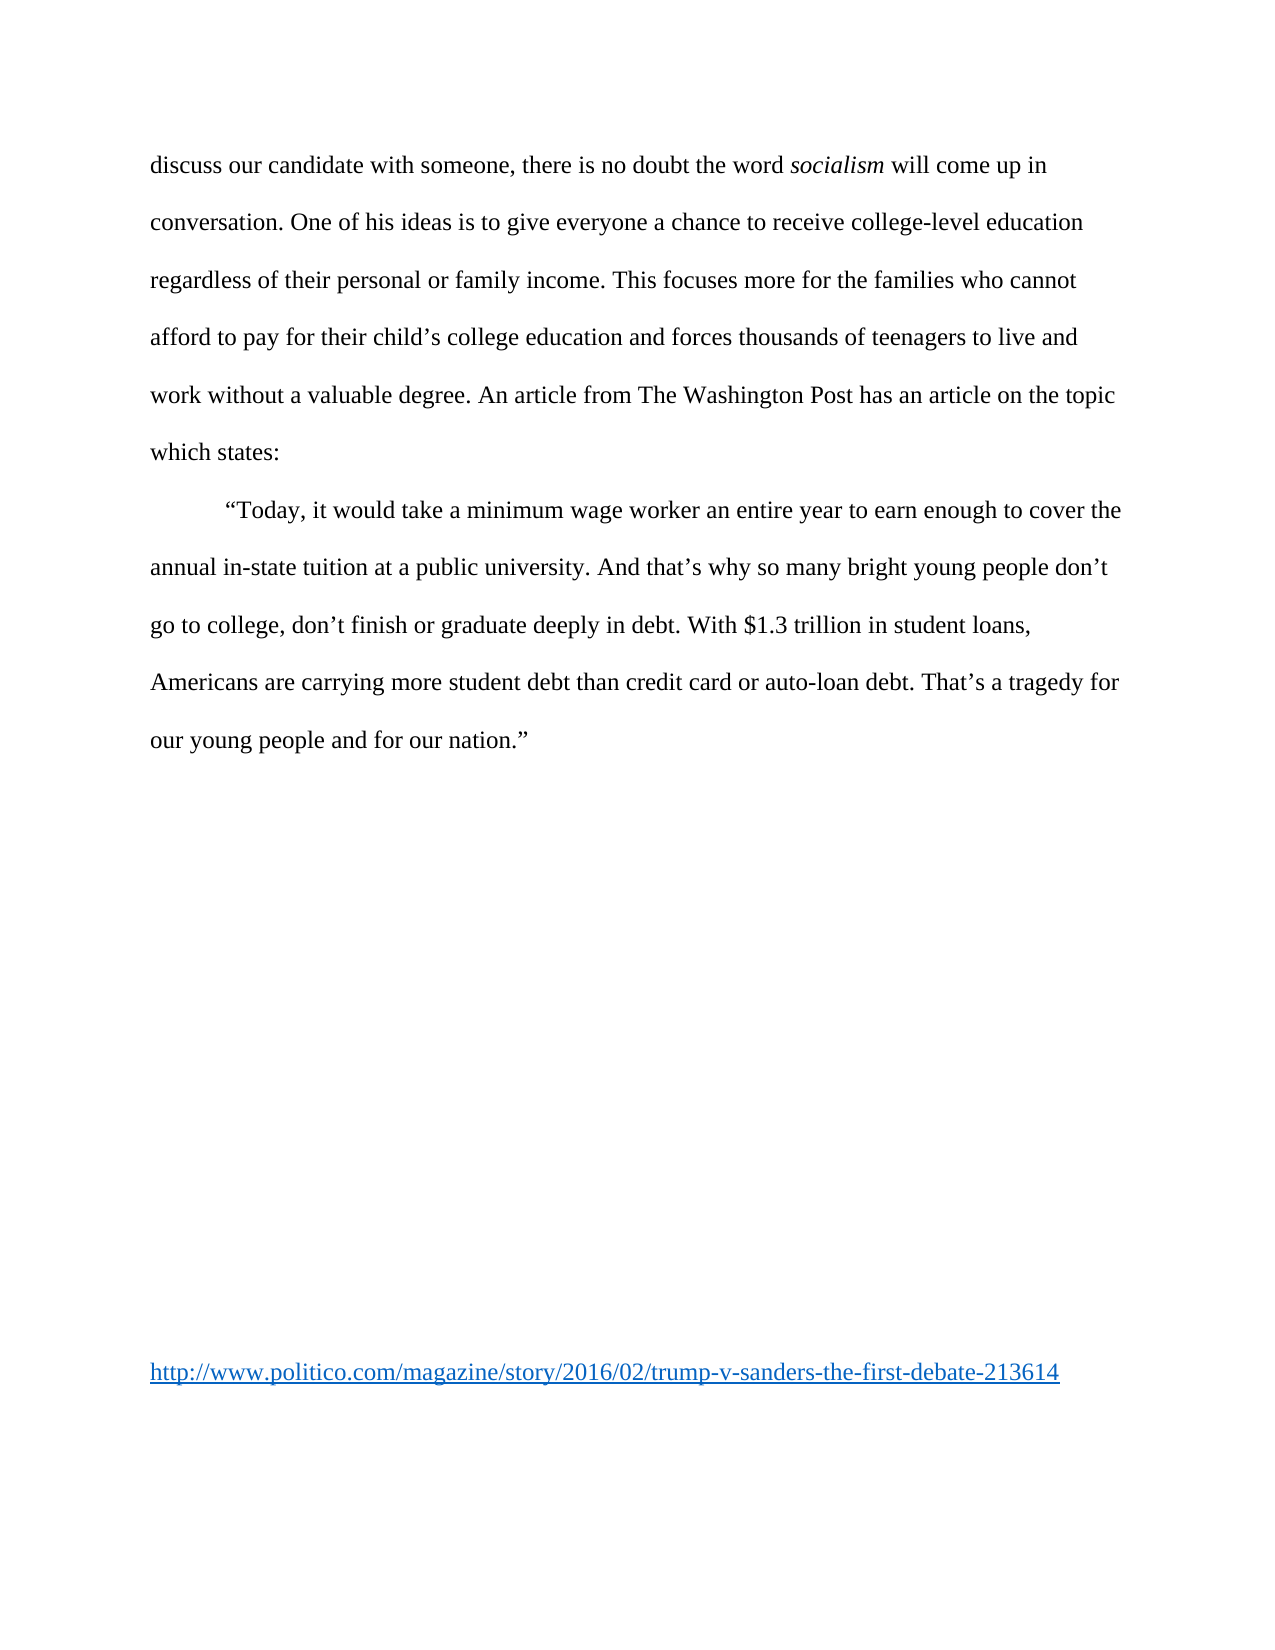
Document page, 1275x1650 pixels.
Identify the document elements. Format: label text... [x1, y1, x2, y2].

text http://www.politico.com/magazine/story/2016/02/trump-v-sanders-the-first-debate-213614 [150, 1357, 1125, 1386]
text “Today, it would take a minimum wage worker an entire year to earn enough to cover the annual in-state tuition at a public university. And that’s why so many bright young people don’t go to college, don’t finish or graduate deeply in debt. With $1.3 trillion in student loans, Americans are carrying more student debt than credit card or auto-loan debt. That’s a tragedy for our young people and for our nation.” [150, 495, 1125, 754]
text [150, 150, 1125, 466]
